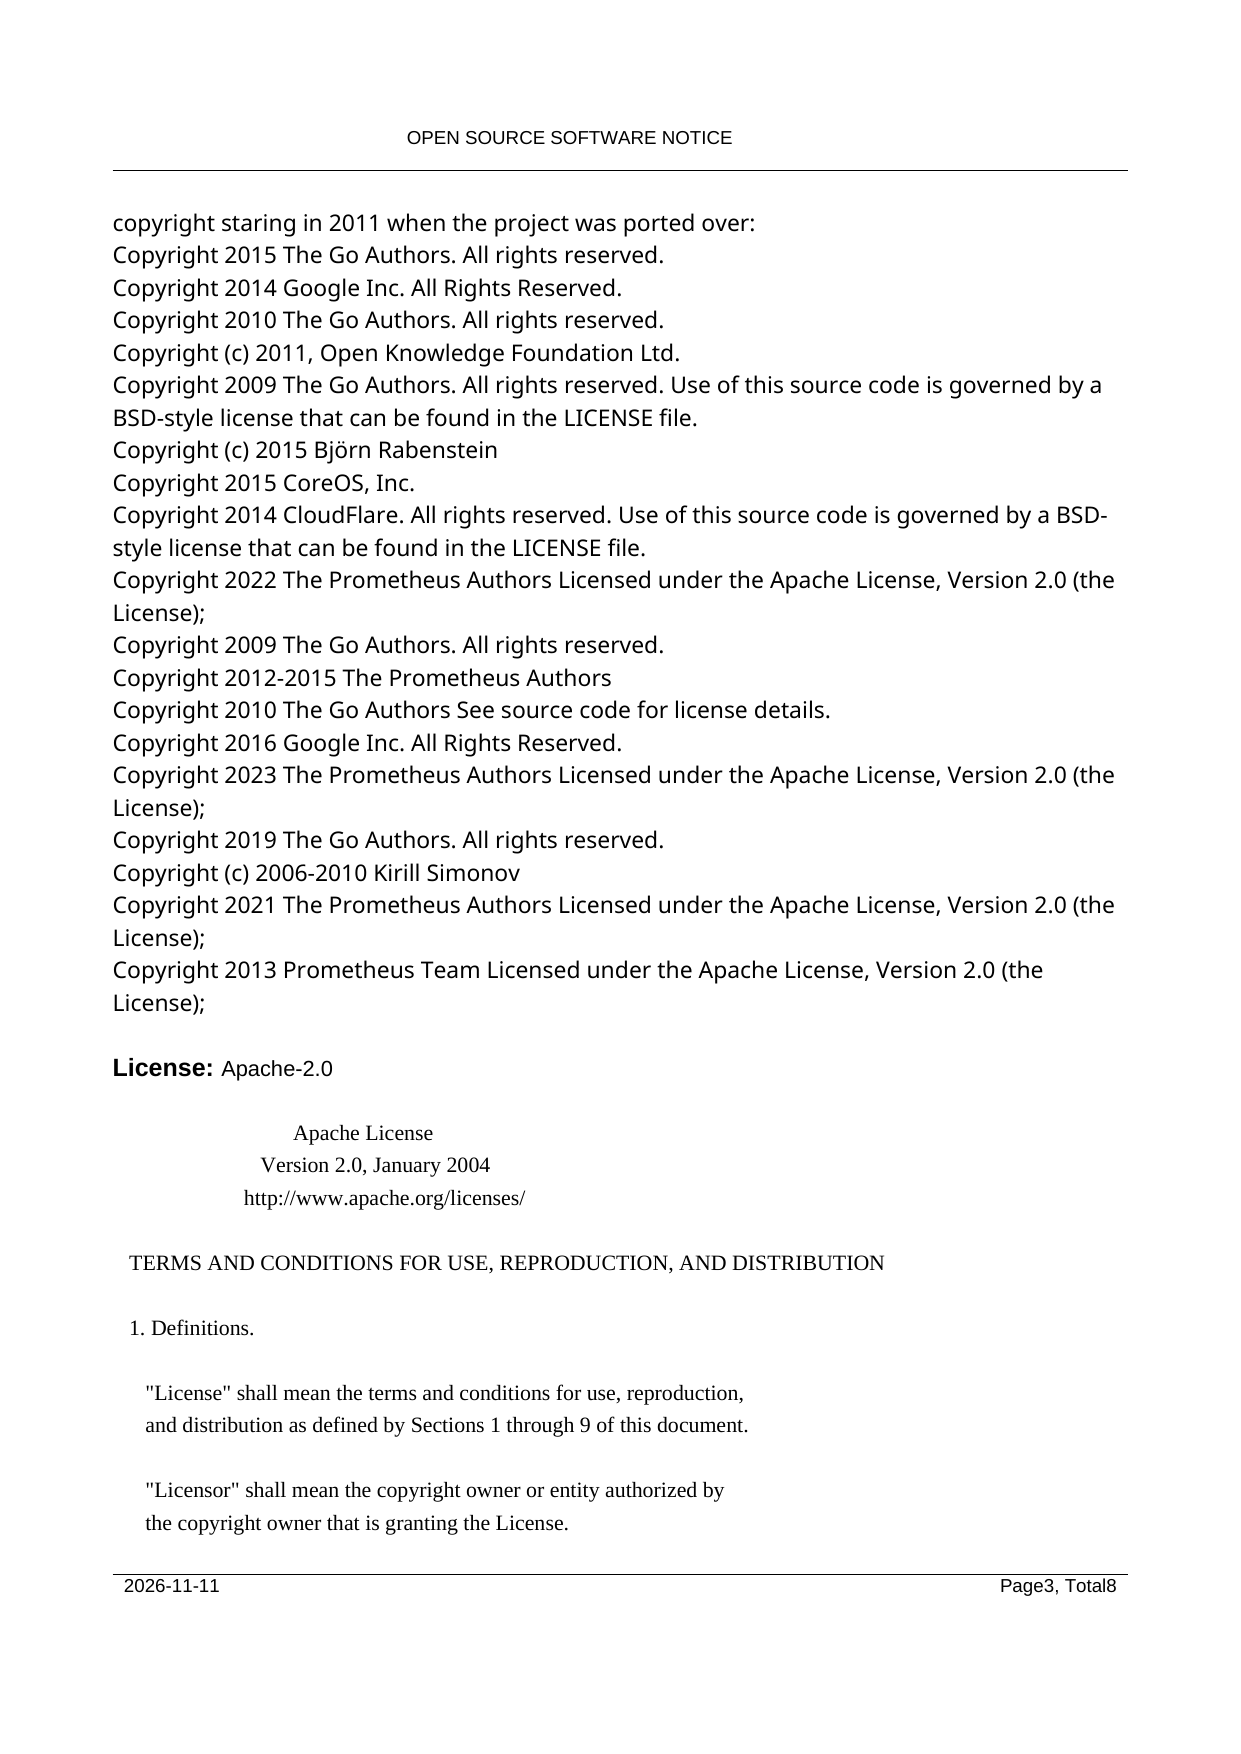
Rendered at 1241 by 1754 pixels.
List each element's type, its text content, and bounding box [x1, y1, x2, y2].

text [112, 206, 1128, 1051]
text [112, 1084, 1128, 1539]
text License: Apache-2.0 [112, 1051, 1128, 1084]
